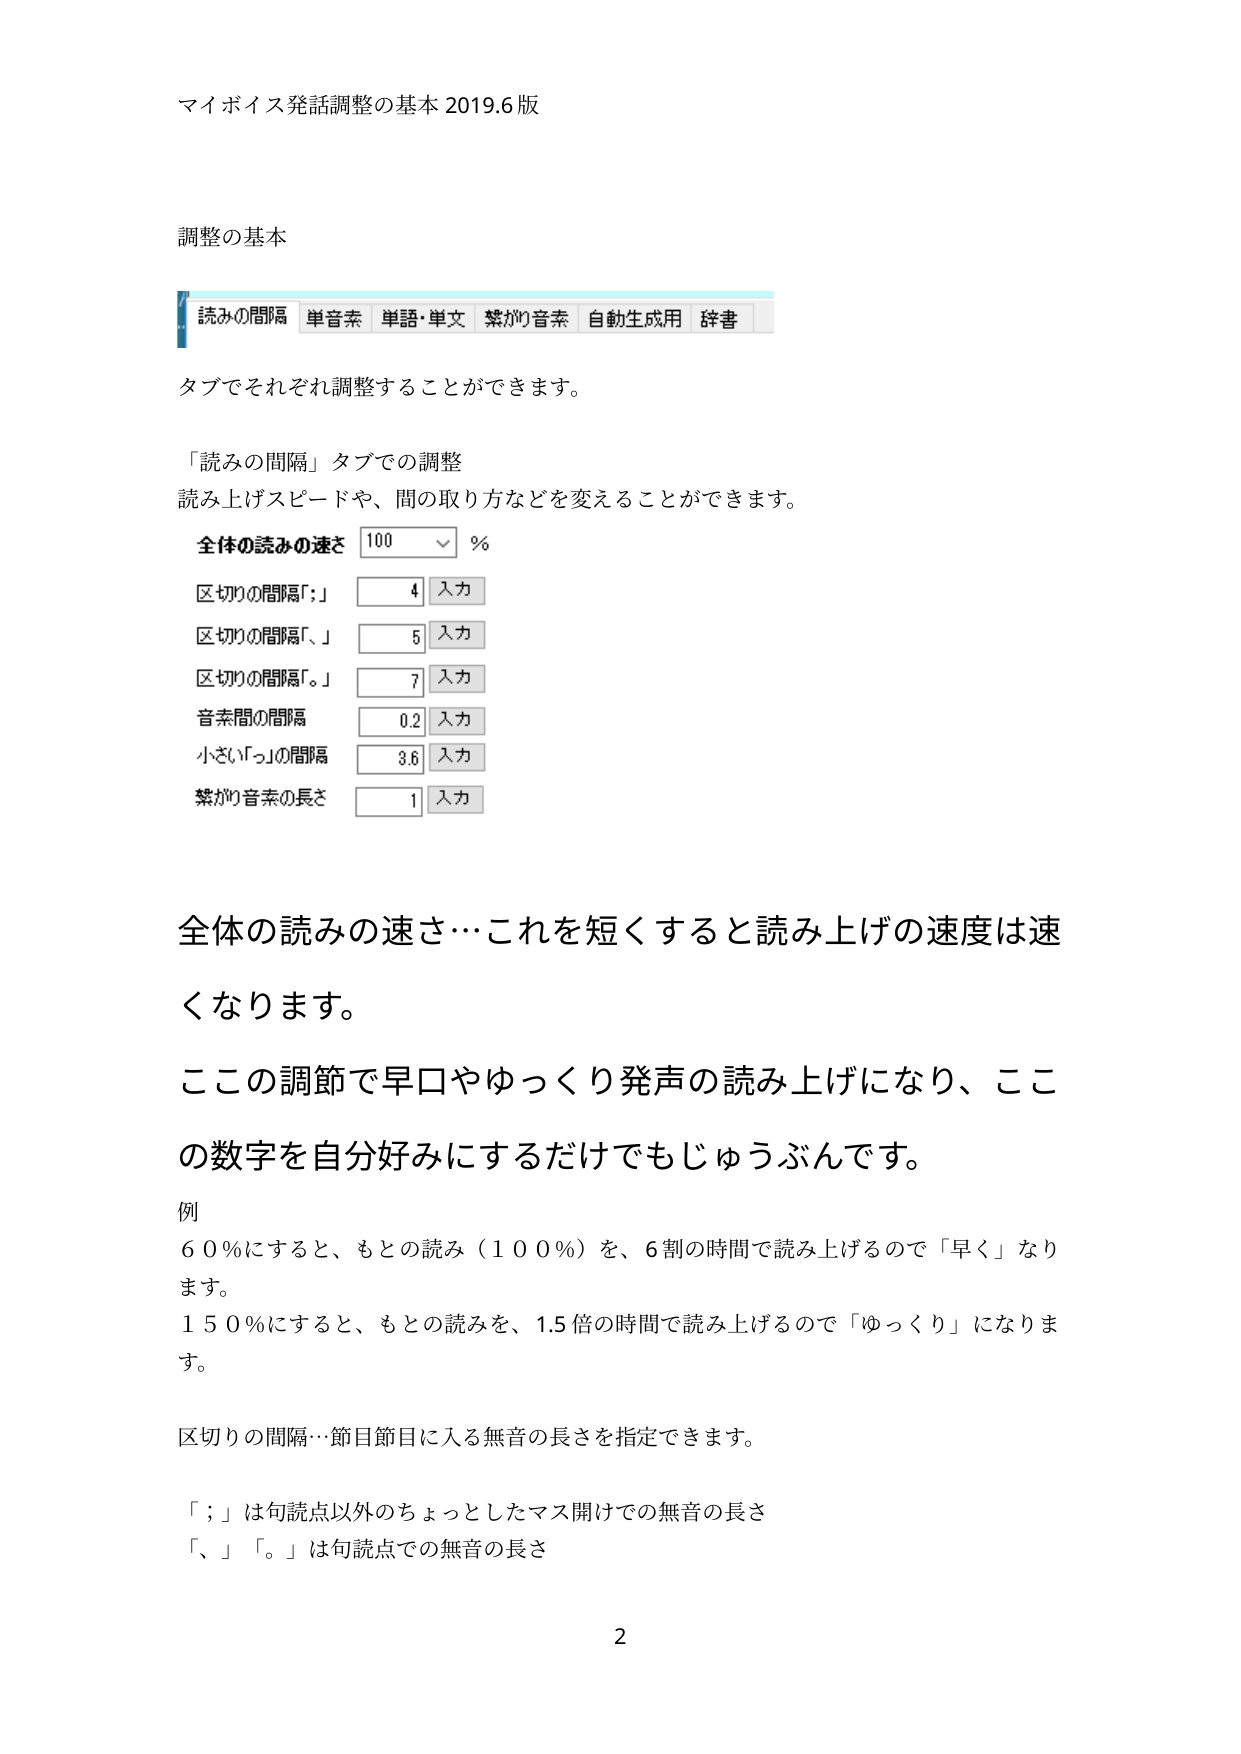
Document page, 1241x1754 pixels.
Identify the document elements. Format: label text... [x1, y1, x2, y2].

text 読み上げスピードや、間の取り方などを変えることができます。 [177, 479, 1063, 517]
text 「；」は句読点以外のちょっとしたマス開けでの無音の長さ [177, 1492, 1063, 1529]
text 全体の読みの速さ…これを短くすると読み上げの速度は速くなります。 [177, 892, 1063, 1042]
picture [177, 516, 506, 836]
text １５０％にすると、もとの読みを、1.5倍の時間で読み上げるので「ゆっくり」になります。 [177, 1304, 1063, 1379]
text ここの調節で早口やゆっくり発声の読み上げになり、ここの数字を自分好みにするだけでもじゅうぶんです。 [177, 1042, 1063, 1192]
text ６０％にすると、もとの読み（１００％）を、6割の時間で読み上げるので「早く」なります。 [177, 1229, 1063, 1304]
text 区切りの間隔…節目節目に入る無音の長さを指定できます。 [177, 1417, 1063, 1454]
text 例 [177, 1192, 1063, 1229]
text 「読みの間隔」タブでの調整 [177, 442, 1063, 479]
text 調整の基本 [177, 217, 1063, 254]
text 「、」「。」は句読点での無音の長さ [177, 1529, 1063, 1567]
text タブでそれぞれ調整することができます。 [177, 367, 1063, 404]
picture [177, 291, 774, 348]
